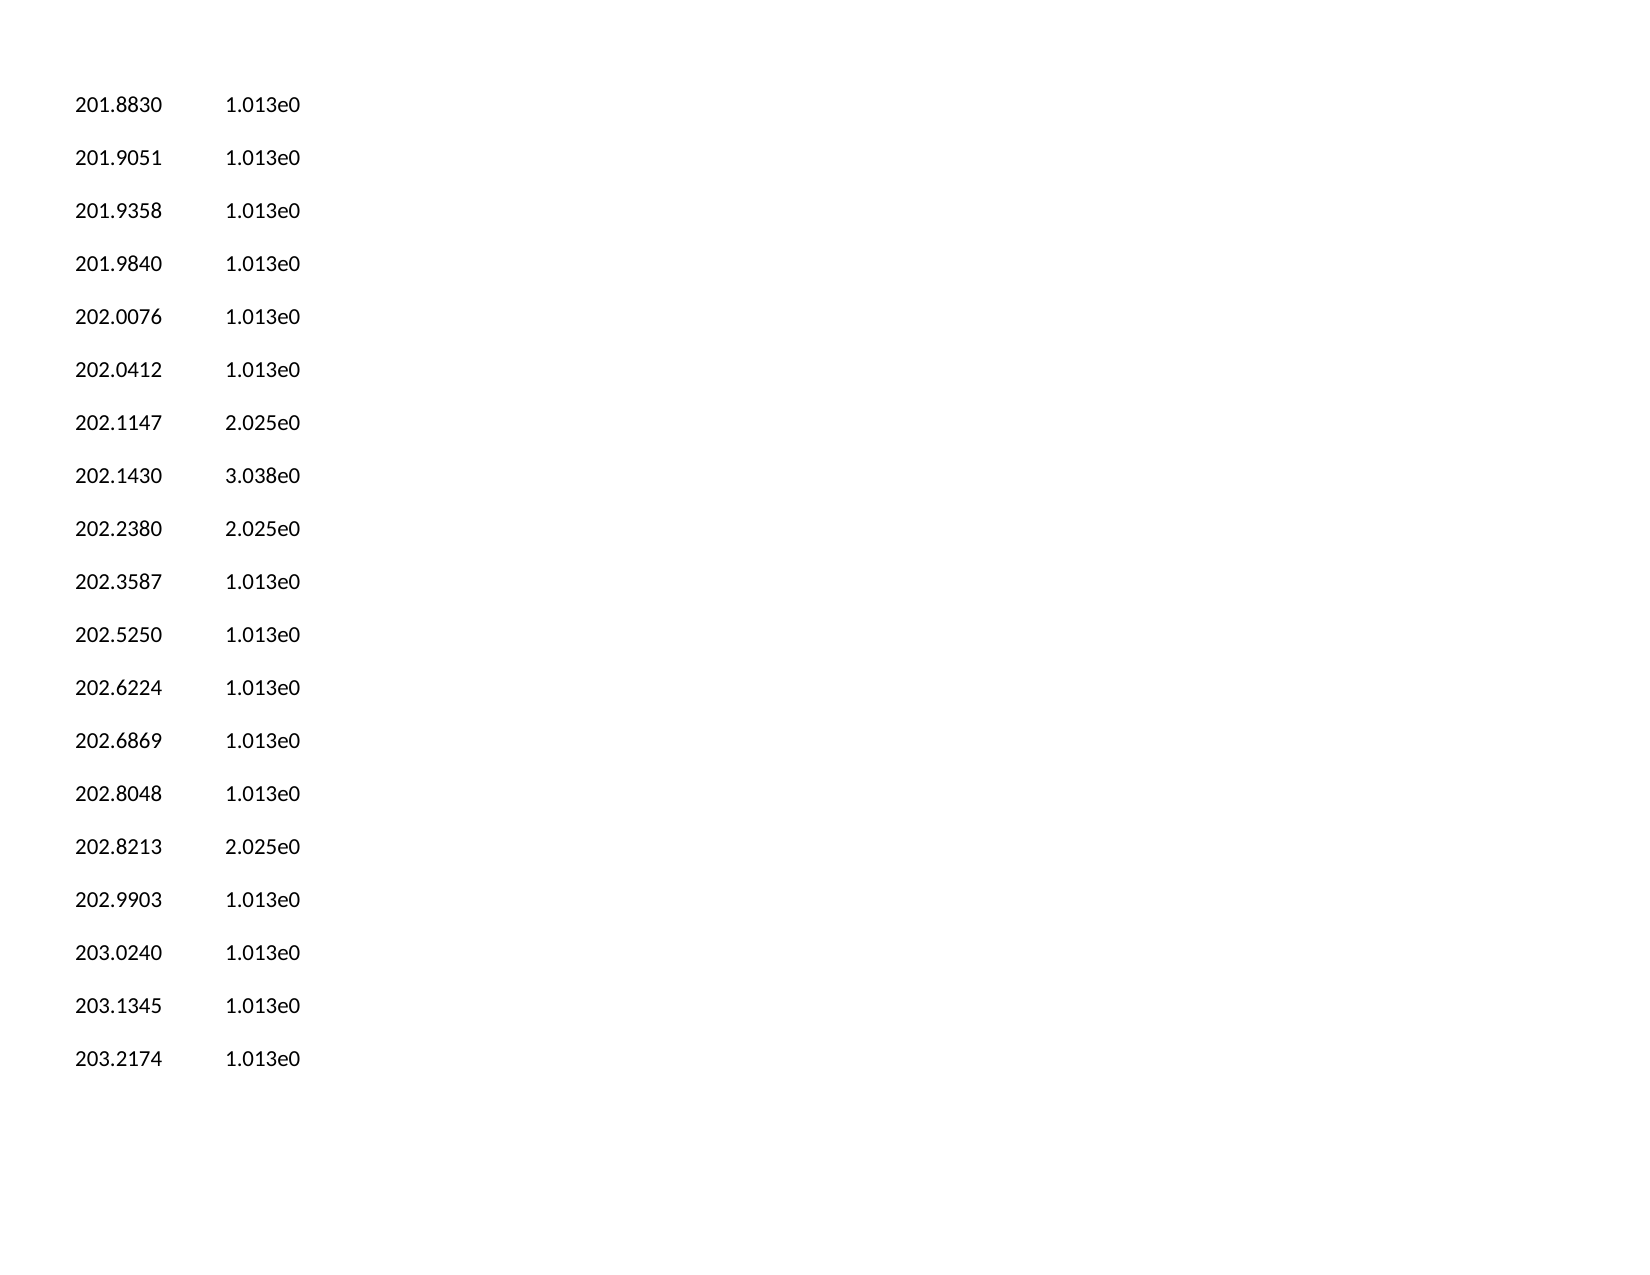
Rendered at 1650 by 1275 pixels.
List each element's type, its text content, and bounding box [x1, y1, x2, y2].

text 202.6224 1.013e0 [75, 673, 1563, 701]
text 203.1345 1.013e0 [75, 991, 1563, 1019]
text 202.1430 3.038e0 [75, 461, 1563, 489]
text 201.9051 1.013e0 [75, 143, 1563, 171]
text 202.8048 1.013e0 [75, 779, 1563, 807]
text 202.5250 1.013e0 [75, 620, 1563, 648]
text 202.3587 1.013e0 [75, 567, 1563, 595]
text 201.8830 1.013e0 [75, 90, 1563, 118]
text 202.9903 1.013e0 [75, 885, 1563, 913]
text 202.6869 1.013e0 [75, 726, 1563, 754]
text 201.9358 1.013e0 [75, 196, 1563, 224]
text 201.9840 1.013e0 [75, 249, 1563, 277]
text 202.0076 1.013e0 [75, 302, 1563, 330]
text 202.8213 2.025e0 [75, 832, 1563, 860]
text 203.2174 1.013e0 [75, 1044, 1563, 1072]
text 202.1147 2.025e0 [75, 408, 1563, 436]
text 203.0240 1.013e0 [75, 938, 1563, 966]
text 202.0412 1.013e0 [75, 355, 1563, 383]
text 202.2380 2.025e0 [75, 514, 1563, 542]
